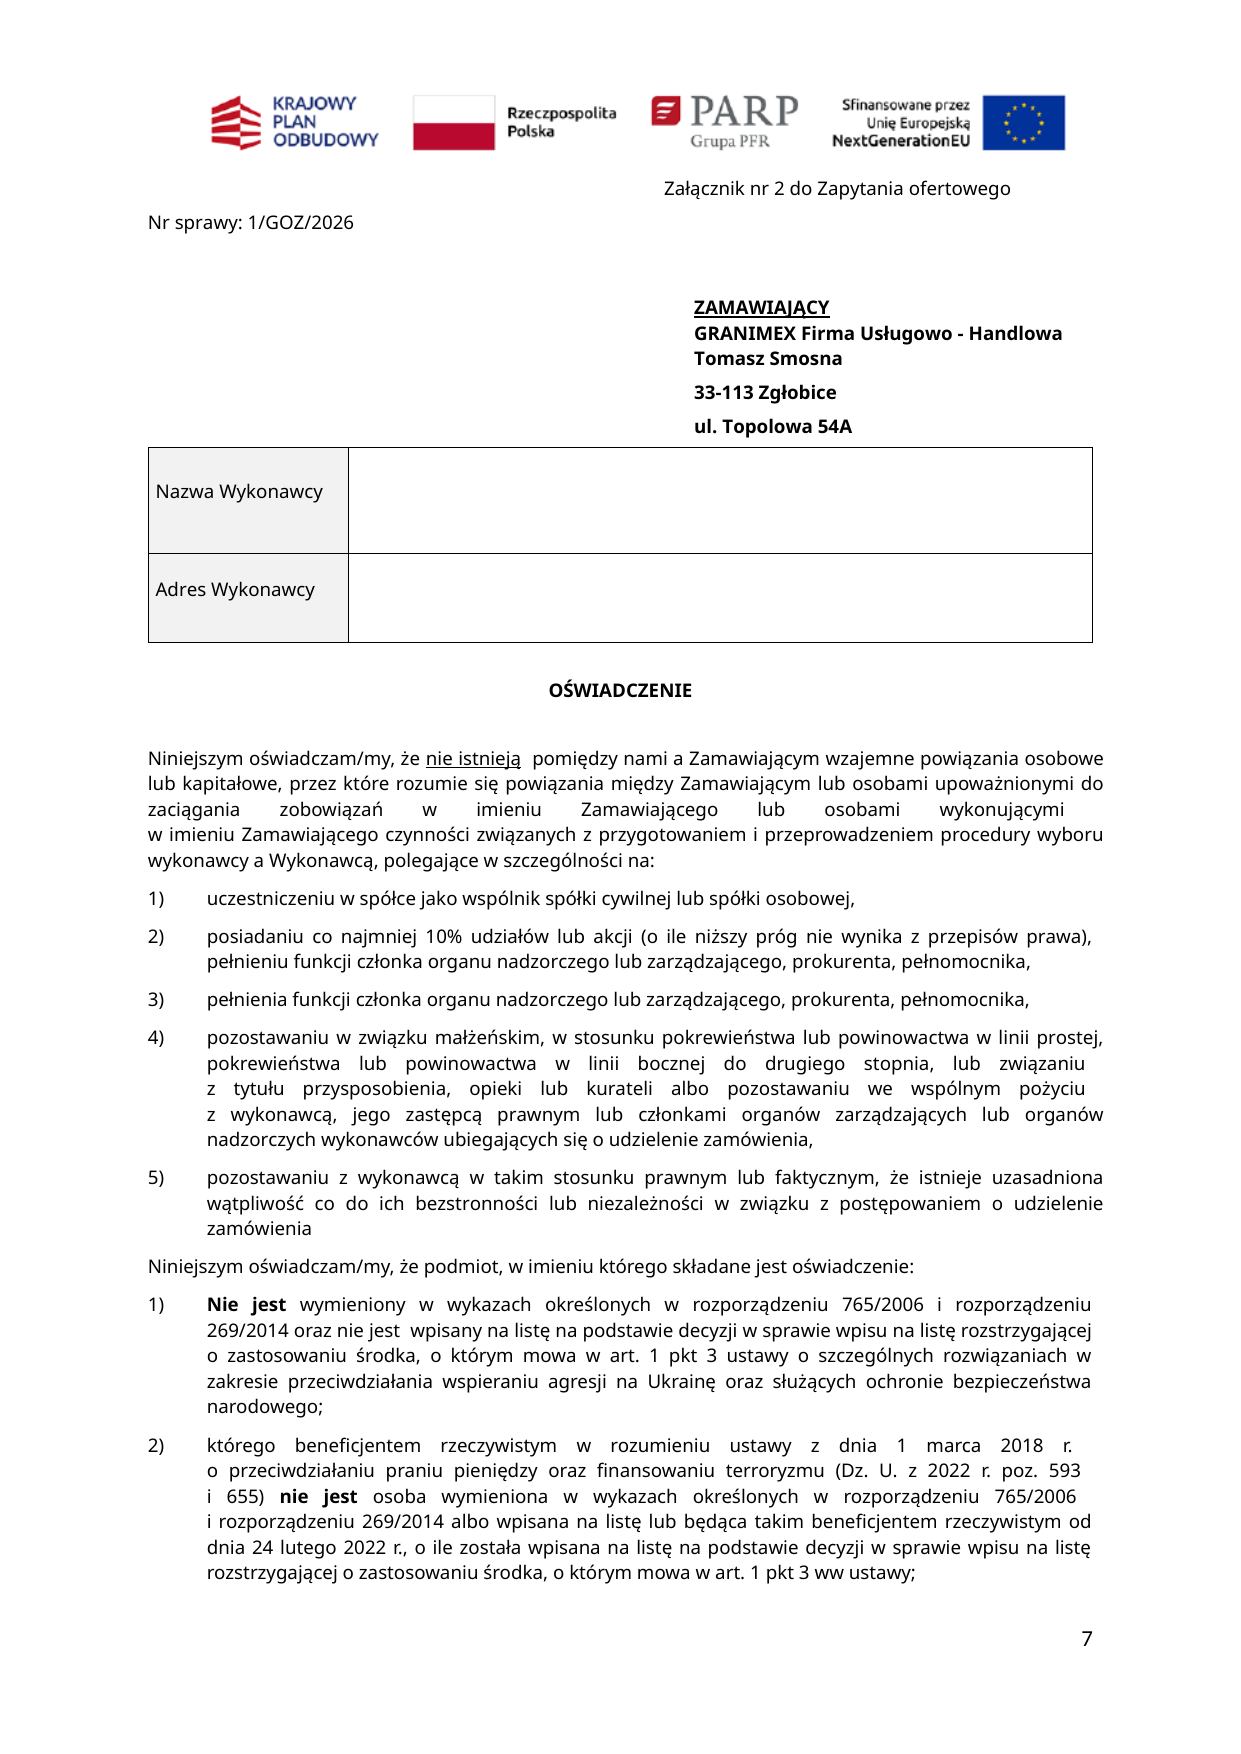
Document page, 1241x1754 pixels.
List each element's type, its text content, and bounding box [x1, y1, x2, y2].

table_cell [349, 554, 1092, 642]
text 2) którego beneficjentem rzeczywistym w rozumieniu ustawy z dnia 1 marca 2018 r. o przeciwdziałaniu praniu pieniędzy oraz finansowaniu terroryzmu (Dz. U. z 2022 r. poz. 593 i 655) nie jest osoba wymieniona w wykazach określonych w rozporządzeniu 765/2006 i rozporządzeniu 269/2014 albo wpisana na listę lub będąca takim beneficjentem rzeczywistym od dnia 24 lutego 2022 r., o ile została wpisana na listę na podstawie decyzji w sprawie wpisu na listę rozstrzygającej o zastosowaniu środka, o którym mowa w art. 1 pkt 3 ww ustawy; [148, 1432, 1093, 1585]
picture [147, 73, 1093, 171]
table_header Nazwa Wykonawcy [149, 448, 348, 553]
text Nr sprawy: 1/GOZ/2026 [148, 209, 1093, 235]
table_cell Adres Wykonawcy [149, 554, 348, 642]
text Niniejszym oświadczam/my, że nie istnieją pomiędzy nami a Zamawiającym wzajemne powiązania osobowe lub kapitałowe, przez które rozumie się powiązania między Zamawiającym lub osobami upoważnionymi do zaciągania zobowiązań w imieniu Zamawiającego lub osobami wykonującymi w imieniu Zamawiającego czynności związanych z przygotowaniem i przeprowadzeniem procedury wyboru wykonawcy a Wykonawcą, polegające w szczególności na: [148, 745, 1104, 872]
text Załącznik nr 2 do Zapytania ofertowego [664, 176, 1093, 201]
list pozostawaniu z wykonawcą w takim stosunku prawnym lub faktycznym, że istnieje uzasadniona wątpliwość co do ich bezstronności lub niezależności w związku z postępowaniem o udzielenie zamówienia [148, 1165, 1104, 1241]
list pełnienia funkcji członka organu nadzorczego lub zarządzającego, prokurenta, pełnomocnika, [148, 987, 1104, 1012]
text 1) Nie jest wymieniony w wykazach określonych w rozporządzeniu 765/2006 i rozporządzeniu 269/2014 oraz nie jest wpisany na listę na podstawie decyzji w sprawie wpisu na listę rozstrzygającej o zastosowaniu środka, o którym mowa w art. 1 pkt 3 ustawy o szczególnych rozwiązaniach w zakresie przeciwdziałania wspieraniu agresji na Ukrainę oraz służących ochronie bezpieczeństwa narodowego; [148, 1292, 1093, 1419]
list uczestniczeniu w spółce jako wspólnik spółki cywilnej lub spółki osobowej, [148, 885, 1104, 911]
text ZAMAWIAJĄCY [694, 294, 1093, 320]
text 33-113 Zgłobice [694, 379, 1093, 405]
list posiadaniu co najmniej 10% udziałów lub akcji (o ile niższy próg nie wynika z przepisów prawa), pełnieniu funkcji członka organu nadzorczego lub zarządzającego, prokurenta, pełnomocnika, [148, 923, 1093, 974]
text ul. Topolowa 54A [694, 413, 1093, 439]
text Niniejszym oświadczam/my, że podmiot, w imieniu którego składane jest oświadczenie: [148, 1254, 1093, 1279]
list pozostawaniu w związku małżeńskim, w stosunku pokrewieństwa lub powinowactwa w linii prostej, pokrewieństwa lub powinowactwa w linii bocznej do drugiego stopnia, lub związaniu z tytułu przysposobienia, opieki lub kurateli albo pozostawaniu we wspólnym pożyciu z wykonawcą, jego zastępcą prawnym lub członkami organów zarządzających lub organów nadzorczych wykonawców ubiegających się o udzielenie zamówienia, [148, 1024, 1104, 1152]
table_header [349, 448, 1092, 553]
text GRANIMEX Firma Usługowo - Handlowa Tomasz Smosna [694, 320, 1093, 371]
text OŚWIADCZENIE [148, 677, 1093, 703]
